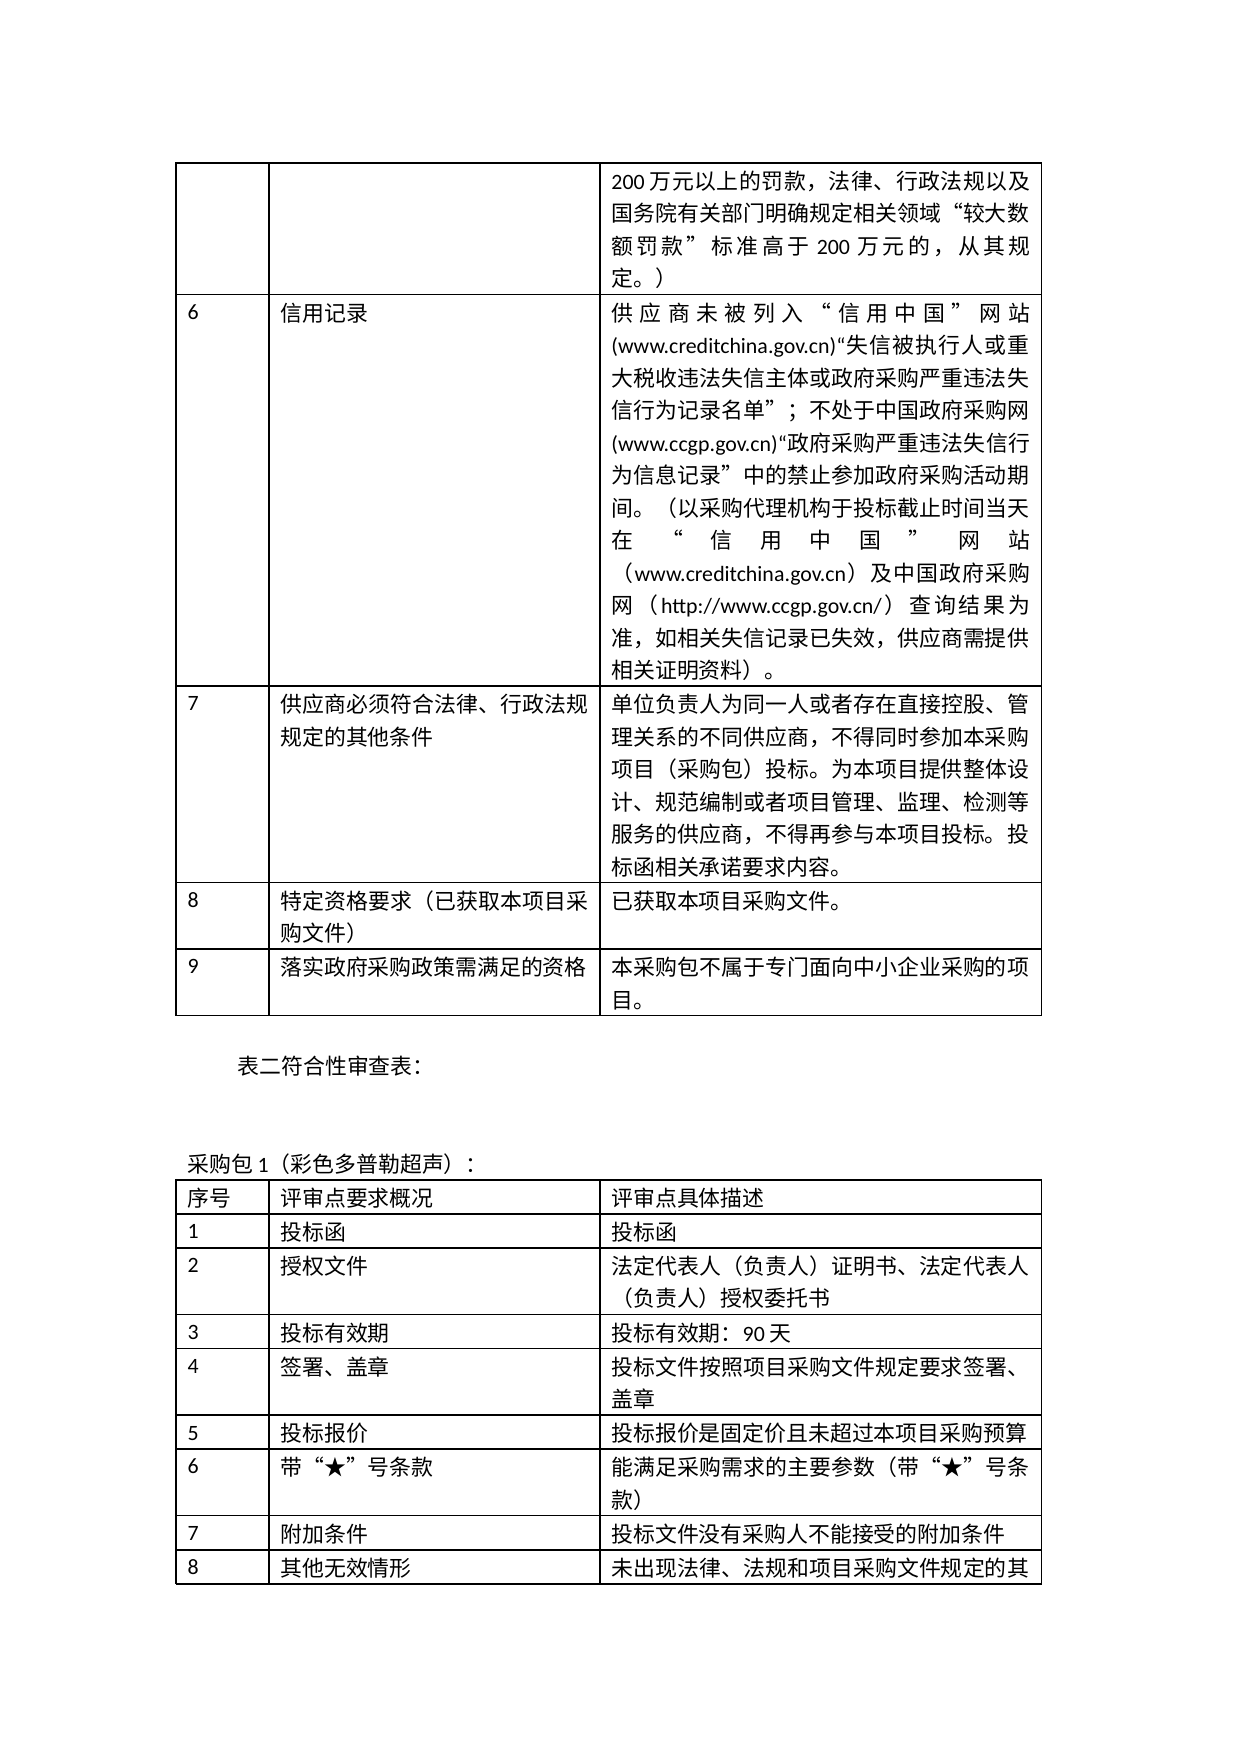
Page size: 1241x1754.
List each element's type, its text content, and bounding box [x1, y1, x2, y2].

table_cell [601, 1551, 1041, 1583]
table_header 序号 [177, 1181, 268, 1213]
table_header 评审点具体描述 [601, 1181, 1041, 1213]
table_header 评审点要求概况 [270, 1181, 599, 1213]
table_cell 落实政府采购政策需满足的资格 [270, 950, 599, 1015]
table_cell 投标函 [601, 1215, 1041, 1247]
table_cell 带“★”号条款 [270, 1450, 599, 1515]
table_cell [270, 164, 599, 293]
table_cell 5 [177, 164, 268, 293]
table_cell 签署、盖章 [270, 1349, 599, 1414]
table_cell 供应商未被列入“信用中国”网站(www.creditchina.gov.cn)“失信被执行人或重大税收违法失信主体或政府采购严重违法失信行为记录名单”；不处于中国政府采购网(www.ccgp.gov.cn)“政府采购严重违法失信行为信息记录”中的禁止参加政府采购活动期间。（以采购代理机构于投标截止时间当天在“信用中国”网站（www.creditchina.gov.cn）及中国政府采购网（http://www.ccgp.gov.cn/）查询结果为准，如相关失信记录已失效，供应商需提供相关证明资料）。 [601, 295, 1041, 685]
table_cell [601, 164, 1041, 293]
table_cell 已获取本项目采购文件。 [601, 883, 1041, 948]
table_cell 投标函 [270, 1215, 599, 1247]
table_cell 8 [177, 1551, 268, 1583]
table_cell 投标有效期 [270, 1315, 599, 1348]
table_cell 5 [177, 1416, 268, 1448]
text 采购包1（彩色多普勒超声）： [187, 1146, 1053, 1179]
table_cell 投标文件没有采购人不能接受的附加条件 [601, 1516, 1041, 1549]
table_cell 特定资格要求（已获取本项目采购文件） [270, 883, 599, 948]
table_cell 投标有效期：90天 [601, 1315, 1041, 1348]
table_cell 3 [177, 1315, 268, 1348]
table_cell 1 [177, 1215, 268, 1247]
table_cell 能满足采购需求的主要参数（带“★”号条款） [601, 1450, 1041, 1515]
table_cell 7 [177, 687, 268, 882]
table_cell 本采购包不属于专门面向中小企业采购的项目。 [601, 950, 1041, 1015]
table_cell 投标报价 [270, 1416, 599, 1448]
table_cell 7 [177, 1516, 268, 1549]
table_cell 供应商必须符合法律、行政法规规定的其他条件 [270, 687, 599, 882]
table_cell 授权文件 [270, 1249, 599, 1313]
table_cell 9 [177, 950, 268, 1015]
table_cell 法定代表人（负责人）证明书、法定代表人（负责人）授权委托书 [601, 1249, 1041, 1313]
table_cell 投标报价是固定价且未超过本项目采购预算 [601, 1416, 1041, 1448]
table_cell 6 [177, 295, 268, 685]
table_cell 投标文件按照项目采购文件规定要求签署、盖章 [601, 1349, 1041, 1414]
table_cell 其他无效情形 [270, 1551, 599, 1583]
table_cell 8 [177, 883, 268, 948]
table_cell 单位负责人为同一人或者存在直接控股、管理关系的不同供应商，不得同时参加本采购项目（采购包）投标。为本项目提供整体设计、规范编制或者项目管理、监理、检测等服务的供应商，不得再参与本项目投标。投标函相关承诺要求内容。 [601, 687, 1041, 882]
table_cell 2 [177, 1249, 268, 1313]
table_cell 6 [177, 1450, 268, 1515]
table_cell 附加条件 [270, 1516, 599, 1549]
text 表二符合性审查表： [187, 1049, 1053, 1081]
table_cell 4 [177, 1349, 268, 1414]
table_cell 信用记录 [270, 295, 599, 685]
